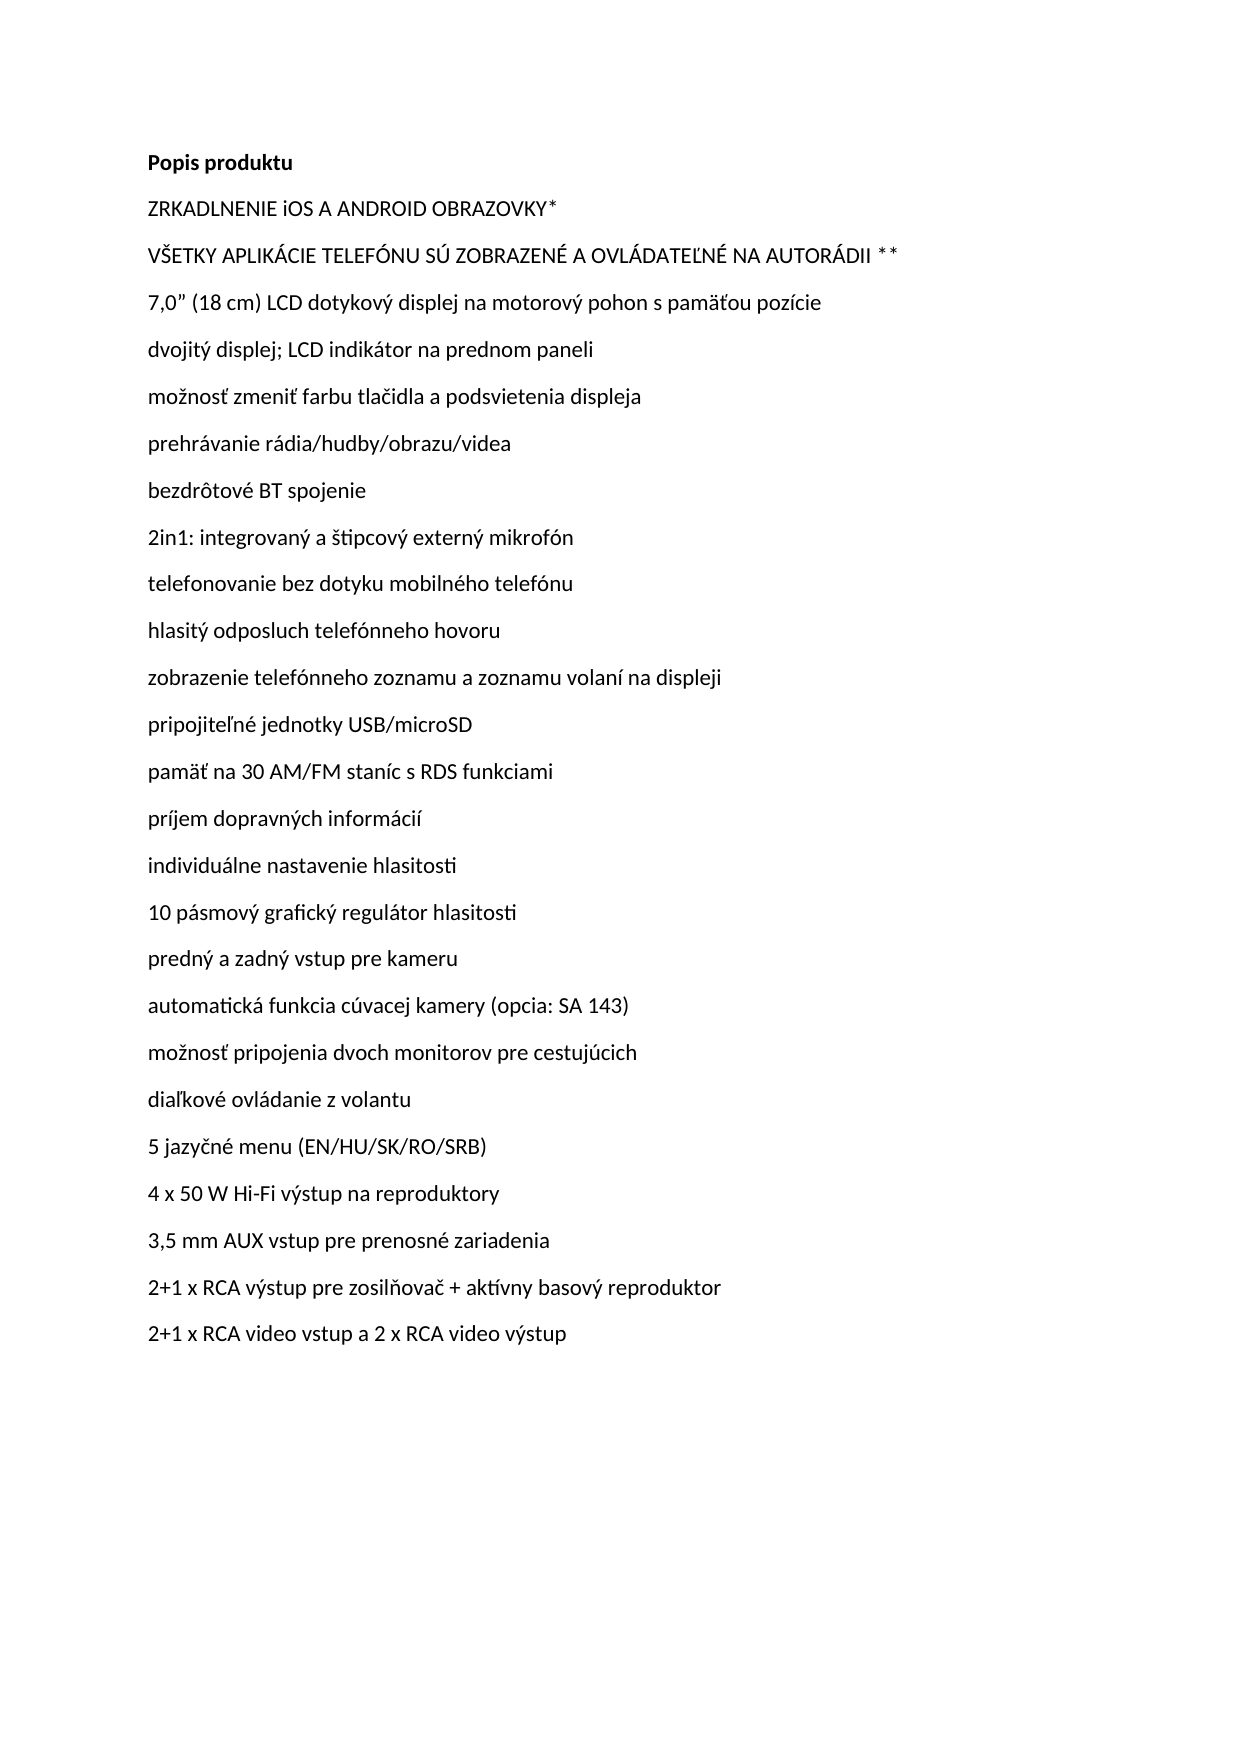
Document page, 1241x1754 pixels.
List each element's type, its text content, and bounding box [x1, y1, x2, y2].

text dvojitý displej; LCD indikátor na prednom paneli [148, 335, 1093, 363]
text VŠETKY APLIKÁCIE TELEFÓNU SÚ ZOBRAZENÉ A OVLÁDATEĽNÉ NA AUTORÁDII ** [148, 241, 1093, 269]
text pamäť na 30 AM/FM staníc s RDS funkciami [148, 757, 1093, 785]
text individuálne nastavenie hlasitosti [148, 851, 1093, 879]
text 2+1 x RCA video vstup a 2 x RCA video výstup [148, 1319, 1093, 1347]
text predný a zadný vstup pre kameru [148, 944, 1093, 972]
text príjem dopravných informácií [148, 804, 1093, 832]
text 10 pásmový grafický regulátor hlasitosti [148, 898, 1093, 926]
text 4 x 50 W Hi-Fi výstup na reproduktory [148, 1179, 1093, 1207]
text Popis produktu [148, 148, 1093, 176]
text pripojiteľné jednotky USB/microSD [148, 710, 1093, 738]
text 3,5 mm AUX vstup pre prenosné zariadenia [148, 1226, 1093, 1254]
text telefonovanie bez dotyku mobilného telefónu [148, 569, 1093, 597]
text hlasitý odposluch telefónneho hovoru [148, 616, 1093, 644]
text bezdrôtové BT spojenie [148, 476, 1093, 504]
text zobrazenie telefónneho zoznamu a zoznamu volaní na displeji [148, 663, 1093, 691]
text možnosť zmeniť farbu tlačidla a podsvietenia displeja [148, 382, 1093, 410]
text 7,0” (18 cm) LCD dotykový displej na motorový pohon s pamäťou pozície [148, 288, 1093, 316]
text 2in1: integrovaný a štipcový externý mikrofón [148, 523, 1093, 551]
text automatická funkcia cúvacej kamery (opcia: SA 143) [148, 991, 1093, 1019]
text možnosť pripojenia dvoch monitorov pre cestujúcich [148, 1038, 1093, 1066]
text diaľkové ovládanie z volantu [148, 1085, 1093, 1113]
text prehrávanie rádia/hudby/obrazu/videa [148, 429, 1093, 457]
text 5 jazyčné menu (EN/HU/SK/RO/SRB) [148, 1132, 1093, 1160]
text ZRKADLNENIE iOS A ANDROID OBRAZOVKY* [148, 194, 1093, 222]
text 2+1 x RCA výstup pre zosilňovač + aktívny basový reproduktor [148, 1273, 1093, 1301]
